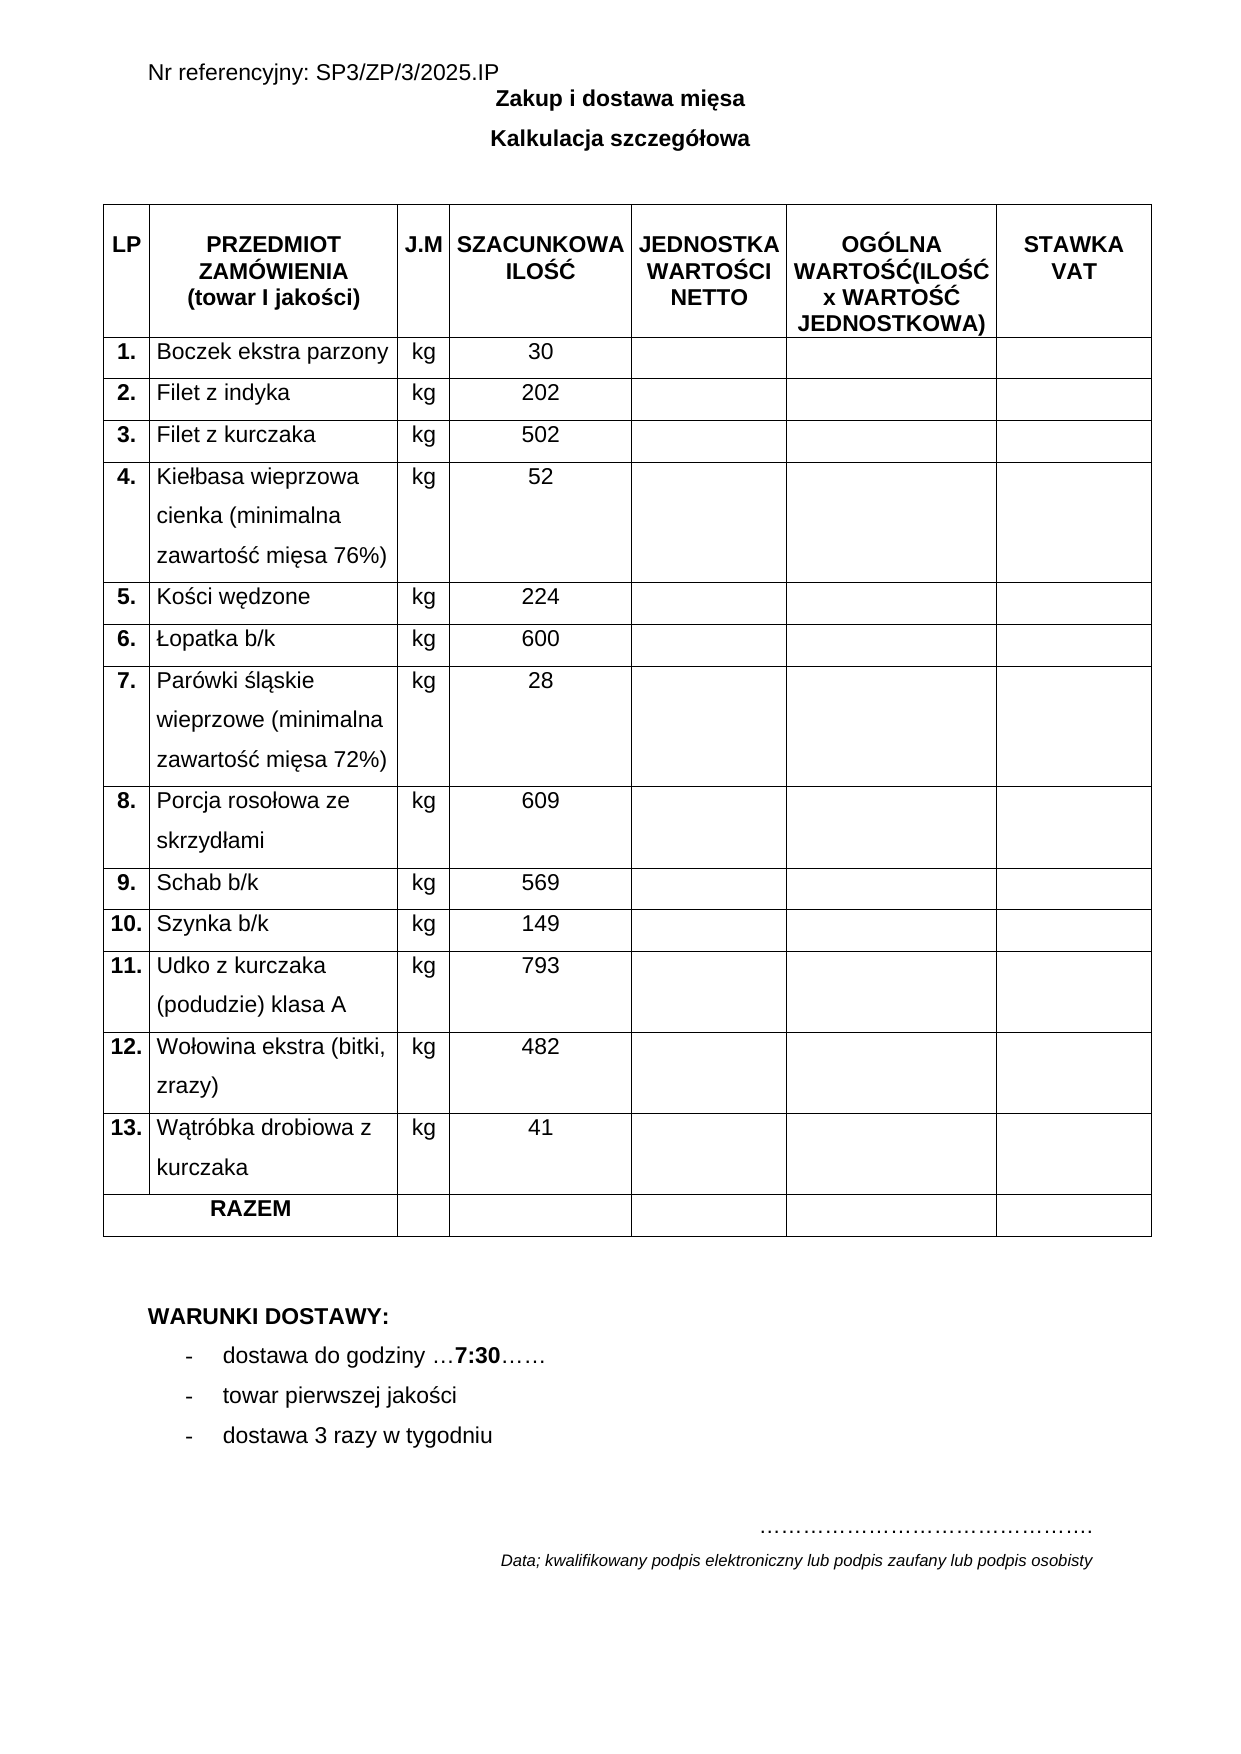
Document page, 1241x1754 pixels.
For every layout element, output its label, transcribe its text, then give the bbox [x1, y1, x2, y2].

table_cell [997, 583, 1151, 624]
table_cell [787, 787, 996, 867]
text Zakup i dostawa mięsa [148, 85, 1093, 112]
table_cell Kości wędzone [150, 583, 397, 624]
table_cell [787, 625, 996, 666]
table_cell 2. [104, 379, 149, 420]
table_cell kg [398, 667, 449, 786]
table_cell Schab b/k [150, 869, 397, 909]
table_cell [997, 463, 1151, 582]
table_cell Porcja rosołowa ze skrzydłami [150, 787, 397, 867]
table_cell 502 [450, 421, 631, 462]
table_cell Boczek ekstra parzony [150, 338, 397, 378]
table_cell kg [398, 463, 449, 582]
table_header J.M [398, 205, 449, 337]
table_cell 11. [104, 952, 149, 1032]
table_header SZACUNKOWA ILOŚĆ [450, 205, 631, 337]
table_cell [787, 379, 996, 420]
table_cell kg [398, 952, 449, 1032]
table_header OGÓLNA WARTOŚĆ(ILOŚĆ x WARTOŚĆ JEDNOSTKOWA) [787, 205, 996, 337]
table_header PRZEDMIOT ZAMÓWIENIA (towar I jakości) [150, 205, 397, 337]
table_cell Wątróbka drobiowa z kurczaka [150, 1114, 397, 1194]
table_cell 8. [104, 787, 149, 867]
table_cell Filet z kurczaka [150, 421, 397, 462]
text Nr referencyjny: SP3/ZP/3/2025.IP [148, 59, 1093, 85]
table_cell [632, 1114, 786, 1194]
text Data; kwalifikowany podpis elektroniczny lub podpis zaufany lub podpis osobisty [148, 1550, 1093, 1569]
table_cell kg [398, 421, 449, 462]
table_cell [632, 583, 786, 624]
table_cell [997, 869, 1151, 909]
table_cell 3. [104, 421, 149, 462]
table_cell [787, 1033, 996, 1113]
table_cell Kiełbasa wieprzowa cienka (minimalna zawartość mięsa 76%) [150, 463, 397, 582]
table_cell [997, 379, 1151, 420]
table_cell 9. [104, 869, 149, 909]
table_cell 12. [104, 1033, 149, 1113]
table_cell Wołowina ekstra (bitki, zrazy) [150, 1033, 397, 1113]
table_cell [787, 910, 996, 951]
table_cell [450, 1195, 631, 1236]
table_cell 600 [450, 625, 631, 666]
table_cell kg [398, 787, 449, 867]
table_cell [997, 338, 1151, 378]
table_cell [632, 338, 786, 378]
table_cell [787, 583, 996, 624]
table_cell 1. [104, 338, 149, 378]
table_cell [787, 421, 996, 462]
table_cell [787, 869, 996, 909]
table_cell [997, 421, 1151, 462]
table_cell Udko z kurczaka (podudzie) klasa A [150, 952, 397, 1032]
table_cell 149 [450, 910, 631, 951]
table_header STAWKA VAT [997, 205, 1151, 337]
table_cell [632, 379, 786, 420]
table_cell 4. [104, 463, 149, 582]
table_cell [632, 952, 786, 1032]
table_cell kg [398, 583, 449, 624]
table_cell [632, 1195, 786, 1236]
table_cell [632, 1033, 786, 1113]
table_cell [632, 667, 786, 786]
table_cell Parówki śląskie wieprzowe (minimalna zawartość mięsa 72%) [150, 667, 397, 786]
table_cell 6. [104, 625, 149, 666]
table_cell Filet z indyka [150, 379, 397, 420]
table_cell 52 [450, 463, 631, 582]
table_cell [632, 787, 786, 867]
table_cell Łopatka b/k [150, 625, 397, 666]
table_cell kg [398, 625, 449, 666]
table_cell 5. [104, 583, 149, 624]
list dostawa do godziny …7:30…… [185, 1342, 1093, 1369]
table_cell RAZEM [104, 1195, 397, 1236]
table_cell [787, 667, 996, 786]
table_header LP [104, 205, 149, 337]
table_cell [787, 1195, 996, 1236]
table_cell [997, 952, 1151, 1032]
table_cell [997, 667, 1151, 786]
table_cell 793 [450, 952, 631, 1032]
table_cell [997, 1114, 1151, 1194]
table_cell [787, 1114, 996, 1194]
table_cell [997, 787, 1151, 867]
table_cell 202 [450, 379, 631, 420]
table_cell kg [398, 1114, 449, 1194]
text Kalkulacja szczegółowa [148, 125, 1093, 151]
table_cell 30 [450, 338, 631, 378]
table_cell [997, 1033, 1151, 1113]
table_cell [632, 421, 786, 462]
table_header JEDNOSTKA WARTOŚCI NETTO [632, 205, 786, 337]
table_cell kg [398, 910, 449, 951]
table_cell kg [398, 1033, 449, 1113]
text ………………………………………. [148, 1513, 1093, 1538]
table_cell [787, 952, 996, 1032]
table_cell 41 [450, 1114, 631, 1194]
table_cell Szynka b/k [150, 910, 397, 951]
table_cell [787, 338, 996, 378]
table_cell [997, 910, 1151, 951]
table_cell kg [398, 869, 449, 909]
table_cell [787, 463, 996, 582]
table_cell kg [398, 379, 449, 420]
table_cell 13. [104, 1114, 149, 1194]
table_cell 482 [450, 1033, 631, 1113]
table_cell 7. [104, 667, 149, 786]
table_cell 569 [450, 869, 631, 909]
table_cell [398, 1195, 449, 1236]
table_cell 224 [450, 583, 631, 624]
text WARUNKI DOSTAWY: [148, 1303, 1093, 1329]
table_cell [997, 1195, 1151, 1236]
list towar pierwszej jakości [185, 1382, 1093, 1408]
list dostawa 3 razy w tygodniu [185, 1422, 1093, 1448]
table_cell [632, 910, 786, 951]
table_cell [632, 463, 786, 582]
table_cell [997, 625, 1151, 666]
table_cell 10. [104, 910, 149, 951]
table_cell kg [398, 338, 449, 378]
table_cell [632, 869, 786, 909]
table_cell 28 [450, 667, 631, 786]
table_cell 609 [450, 787, 631, 867]
table_cell [632, 625, 786, 666]
